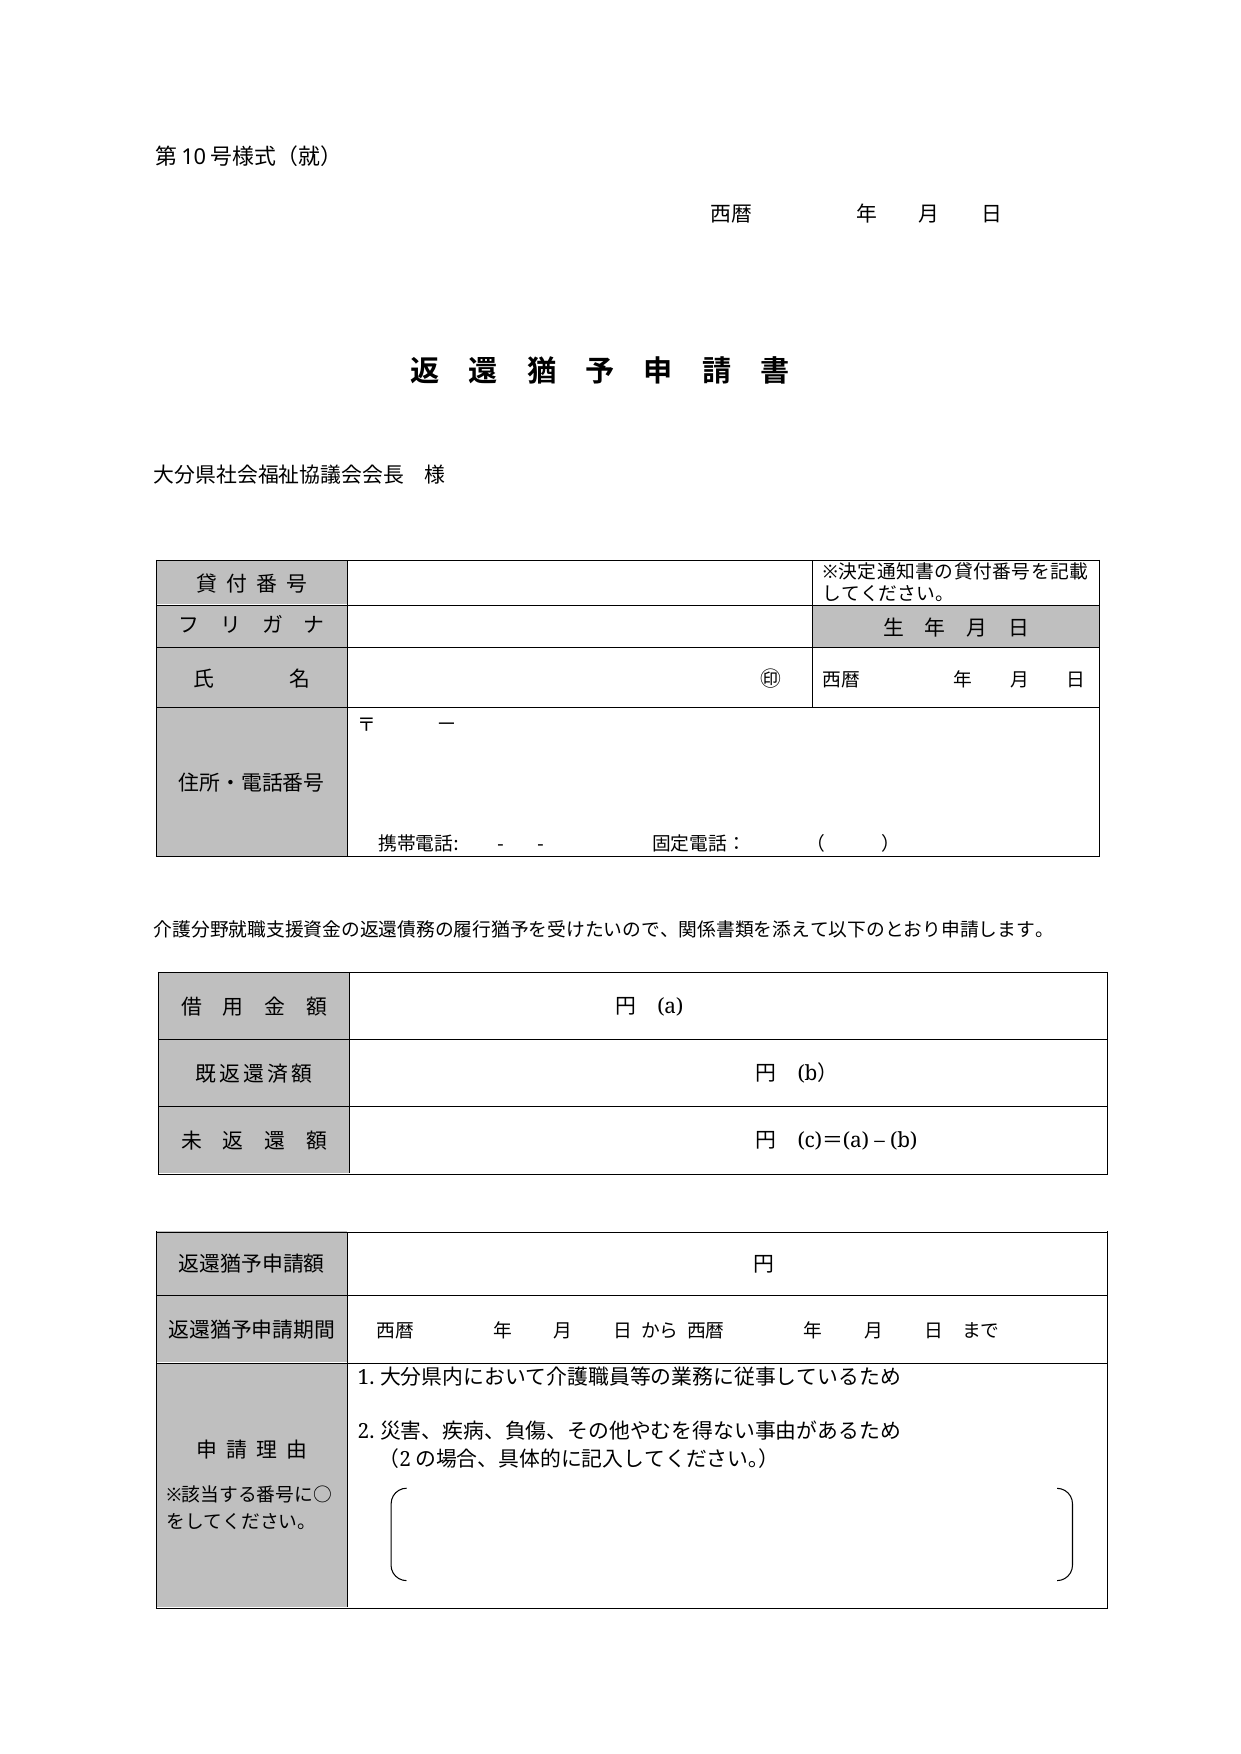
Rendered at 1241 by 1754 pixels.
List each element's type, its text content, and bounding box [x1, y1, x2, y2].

table_cell 申請理由 ※該当する番号に○をしてください。 [157, 1364, 347, 1607]
text 第10号様式（就） [133, 126, 1148, 184]
table_header ※決定通知書の貸付番号を記載してください。 [813, 561, 1099, 604]
table_cell 円 (c)＝(a) – (b) [350, 1107, 1107, 1173]
text 返 還 猶 予 申 請 書 [133, 356, 1148, 387]
table_header 借 用 金 額 [159, 973, 349, 1039]
table_cell 西暦 年 月 日 [813, 648, 1099, 707]
text 西暦 年 月 日 [133, 184, 1148, 241]
table_header 返還猶予申請額 [157, 1233, 347, 1295]
table_cell 円 (b） [350, 1040, 1107, 1106]
table_cell ㊞ [348, 648, 812, 707]
table_cell 1. 大分県内において介護職員等の業務に従事しているため 2. 災害、疾病、負傷、その他やむを得ない事由があるため （2の場合、具体的に記入してください｡） [348, 1364, 1107, 1607]
table_cell [348, 606, 812, 647]
table_header 貸付番号 [157, 561, 347, 604]
text 介護分野就職支援資金の返還債務の履行猶予を受けたいので、関係書類を添えて以下のとおり申請します。 [133, 914, 1148, 943]
table_cell 未 返 還 額 [159, 1107, 349, 1173]
table_cell 返還猶予申請期間 [157, 1296, 347, 1362]
table_cell 氏 名 [157, 648, 347, 707]
text 大分県社会福祉協議会会長 様 [133, 445, 1148, 502]
table_cell 西暦 年 月 日 から 西暦 年 月 日 まで [348, 1296, 1107, 1362]
table_cell 生 年 月 日 [813, 606, 1099, 647]
table_header [348, 561, 812, 604]
table_header 円 [348, 1233, 1107, 1295]
table_cell フ リ ガ ナ [157, 606, 347, 647]
table_cell 住所・電話番号 [157, 708, 347, 856]
table_header 円 (a) [350, 973, 1107, 1039]
table_cell 〒 － 携帯電話: - - 固定電話： （ ） [348, 708, 1099, 856]
table_cell 既返還済額 [159, 1040, 349, 1106]
